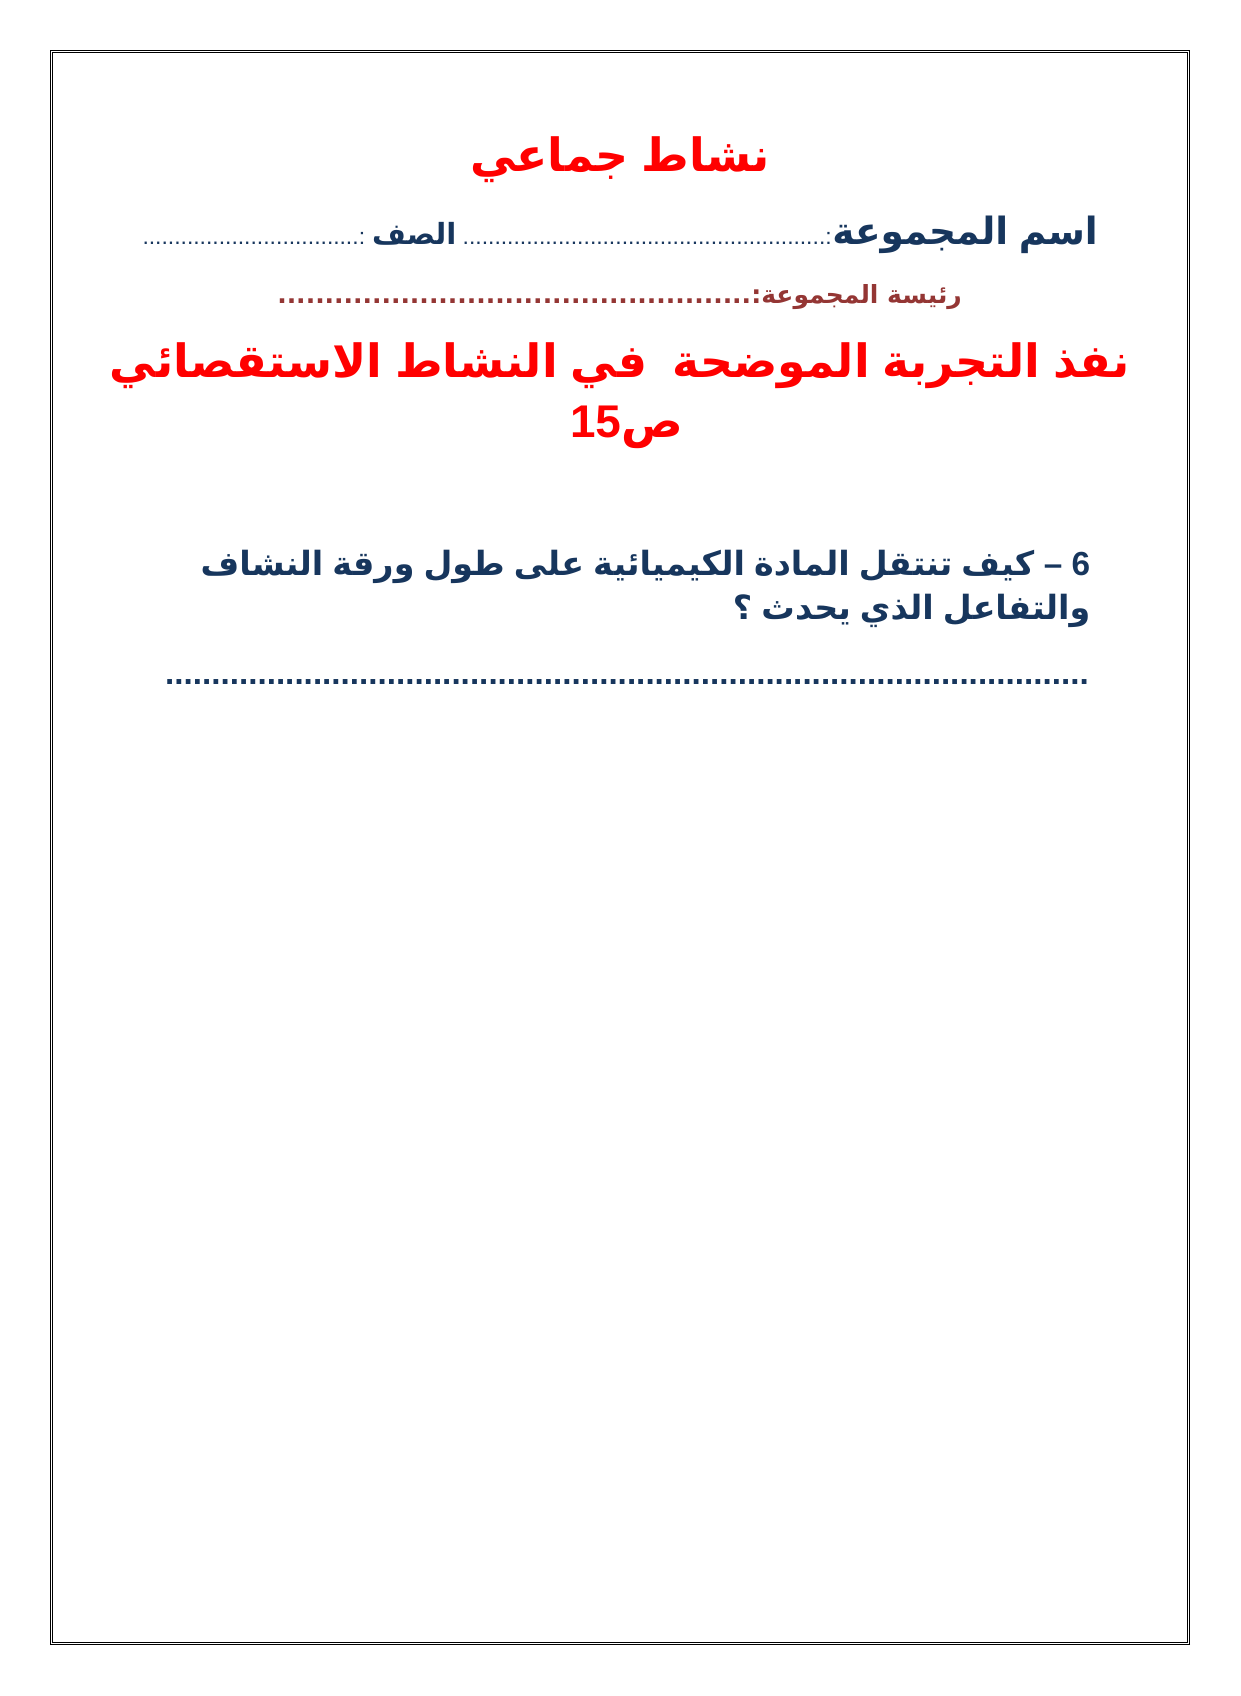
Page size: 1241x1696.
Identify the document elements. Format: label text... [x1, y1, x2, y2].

text رئيسة المجموعة:.................................................. [75, 280, 1165, 309]
list 6 – كيف تنتقل المادة الكيميائية على طول ورقة النشاف والتفاعل الذي يحدث ؟ [75, 544, 1128, 626]
text نشاط جماعي [75, 128, 1165, 181]
list .................................................................................................... [75, 653, 1128, 691]
text اسم المجموعة:......................................................... الصف :.................................. [75, 209, 1165, 252]
text نفذ التجربة الموضحة في النشاط الاستقصائي ص15 [75, 334, 1165, 447]
